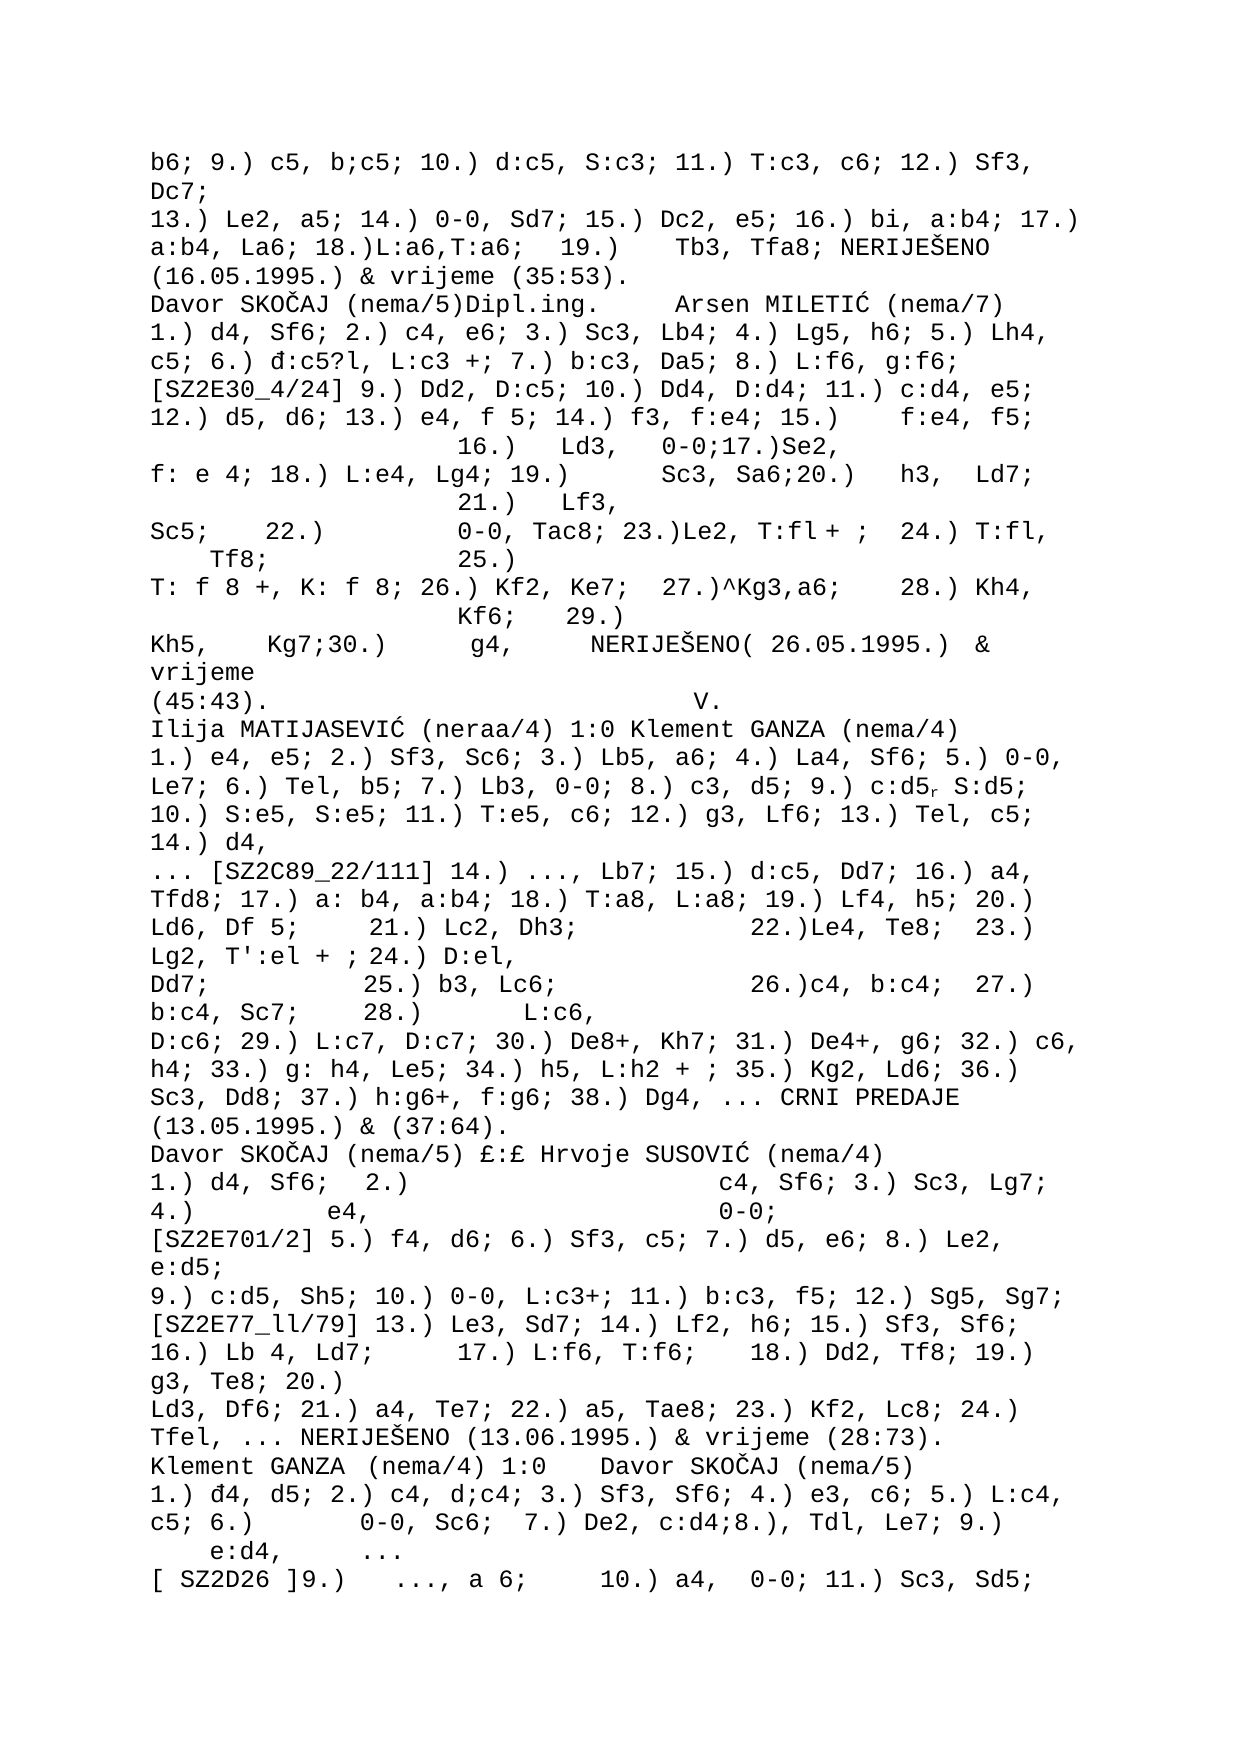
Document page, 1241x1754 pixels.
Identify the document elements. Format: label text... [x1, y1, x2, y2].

text f: e 4; 18.) L:e4, Lg4; 19.) Sc3, Sa6; 20.) h3, Ld7; 21.) Lf3, [150, 462, 1090, 518]
text [SZ2E701/2] 5.) f4, d6; 6.) Sf3, c5; 7.) d5, e6; 8.) Le2, e:d5; [150, 1227, 1090, 1283]
text [SZ2E77_ll/79] 13.) Le3, Sd7; 14.) Lf2, h6; 15.) Sf3, Sf6; 16.) Lb 4, Ld7; 17.) L:f6, T:f6; 18.) Dd2, Tf8; 19.) g3, Te8; 20.) [150, 1312, 1090, 1397]
text 1.) d4, Sf6; 2.) c4, e6; 3.) Sc3, Lb4; 4.) Lg5, h6; 5.) Lh4, c5; 6.) đ:c5?l, L:c3 +; 7.) b:c3, Da5; 8.) L:f6, g:f6; [SZ2E30_4/24] 9.) Dd2, D:c5; 10.) Dd4, D:d4; 11.) c:d4, e5; 12.) d5, d6; 13.) e4, f 5; 14.) f3, f:e4; 15.) f:e4, f5; 16.) Ld3, 0-0; 17.) Se2, [150, 320, 1090, 462]
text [150, 1567, 1090, 1595]
text 1.) e4, e5; 2.) Sf3, Sc6; 3.) Lb5, a6; 4.) La4, Sf6; 5.) 0-0, Le7; 6.) Tel, b5; 7.) Lb3, 0-0; 8.) c3, d5; 9.) c:d5r S:d5; 10.) S:e5, S:e5; 11.) T:e5, c6; 12.) g3, Lf6; 13.) Tel, c5; 14.) d4, [150, 745, 1090, 858]
text Davor SKOČAJ (nema/5) £:£ Hrvoje SUSOVIĆ (nema/4) [150, 1142, 1090, 1170]
text 1.) đ4, d5; 2.) c4, d;c4; 3.) Sf3, Sf6; 4.) e3, c6; 5.) L:c4, c5; 6.) 0-0, Sc6; 7.) De2, c:d4; 8.), Tdl, Le7; 9.) e:d4, ... [150, 1482, 1090, 1567]
text T: f 8 +, K: f 8; 26.) Kf2, Ke7; 27.)^Kg3, a6; 28.) Kh4, Kf6; 29.) [150, 575, 1090, 632]
text b6; 9.) c5, b;c5; 10.) d:c5, S:c3; 11.) T:c3, c6; 12.) Sf3, Dc7; [150, 150, 1090, 207]
text Klement GANZA (nema/4) 1:0 Davor SKOČAJ (nema/5) [150, 1453, 1090, 1482]
text Kh5, Kg7; 30.) g4, NERIJEŠENO ( 26.05.1995.) & vrijeme [150, 632, 1090, 688]
text Ilija MATIJASEVIĆ (neraa/4) 1:0 Klement GANZA (nema/4) [150, 717, 1090, 745]
text 13.) Le2, a5; 14.) 0-0, Sd7; 15.) Dc2, e5; 16.) bi, a:b4; 17.) a:b4, La6; 18.) L:a6, T:a6; 19.) Tb3, Tfa8; NERIJEŠENO [150, 207, 1090, 263]
text Davor SKOČAJ (nema/5) Dipl.ing. Arsen MILETIĆ (nema/7) [150, 292, 1090, 320]
text D:c6; 29.) L:c7, D:c7; 30.) De8+, Kh7; 31.) De4+, g6; 32.) c6, h4; 33.) g: h4, Le5; 34.) h5, L:h2 + ; 35.) Kg2, Ld6; 36.) Sc3, Dd8; 37.) h:g6+, f:g6; 38.) Dg4, ... CRNI PREDAJE (13.05.1995.) & (37:64). [150, 1028, 1090, 1142]
text Sc5; 22.) 0-0, Tac8; 23.) Le2, T:fl + ; 24.) T:fl, Tf8; 25.) [150, 518, 1090, 575]
text ... [SZ2C89_22/111] 14.) ..., Lb7; 15.) d:c5, Dd7; 16.) a4, Tfd8; 17.) a: b4, a:b4; 18.) T:a8, L:a8; 19.) Lf4, h5; 20.) Ld6, Df 5; 21.) Lc2, Dh3; 22.) Le4, Te8; 23.) Lg2, T':el + ; 24.) D:el, [150, 858, 1090, 972]
text (45:43). V . [150, 688, 1090, 717]
text 1.) d4, Sf6; 2.) c4, Sf6; 3.) Sc3, Lg7; 4.) e4, 0-0; [150, 1170, 1090, 1227]
text (16.05.1995.) & vrijeme (35:53). [150, 263, 1090, 292]
text Dd7; 25.) b3, Lc6; 26.) c4, b:c4; 27.) b:c4, Sc7; 28.) L:c6, [150, 972, 1090, 1028]
text Ld3, Df6; 21.) a4, Te7; 22.) a5, Tae8; 23.) Kf2, Lc8; 24.) Tfel, ... NERIJEŠENO (13.06.1995.) & vrijeme (28:73). [150, 1397, 1090, 1453]
text 9.) c:d5, Sh5; 10.) 0-0, L:c3+; 11.) b:c3, f5; 12.) Sg5, Sg7; [150, 1283, 1090, 1312]
